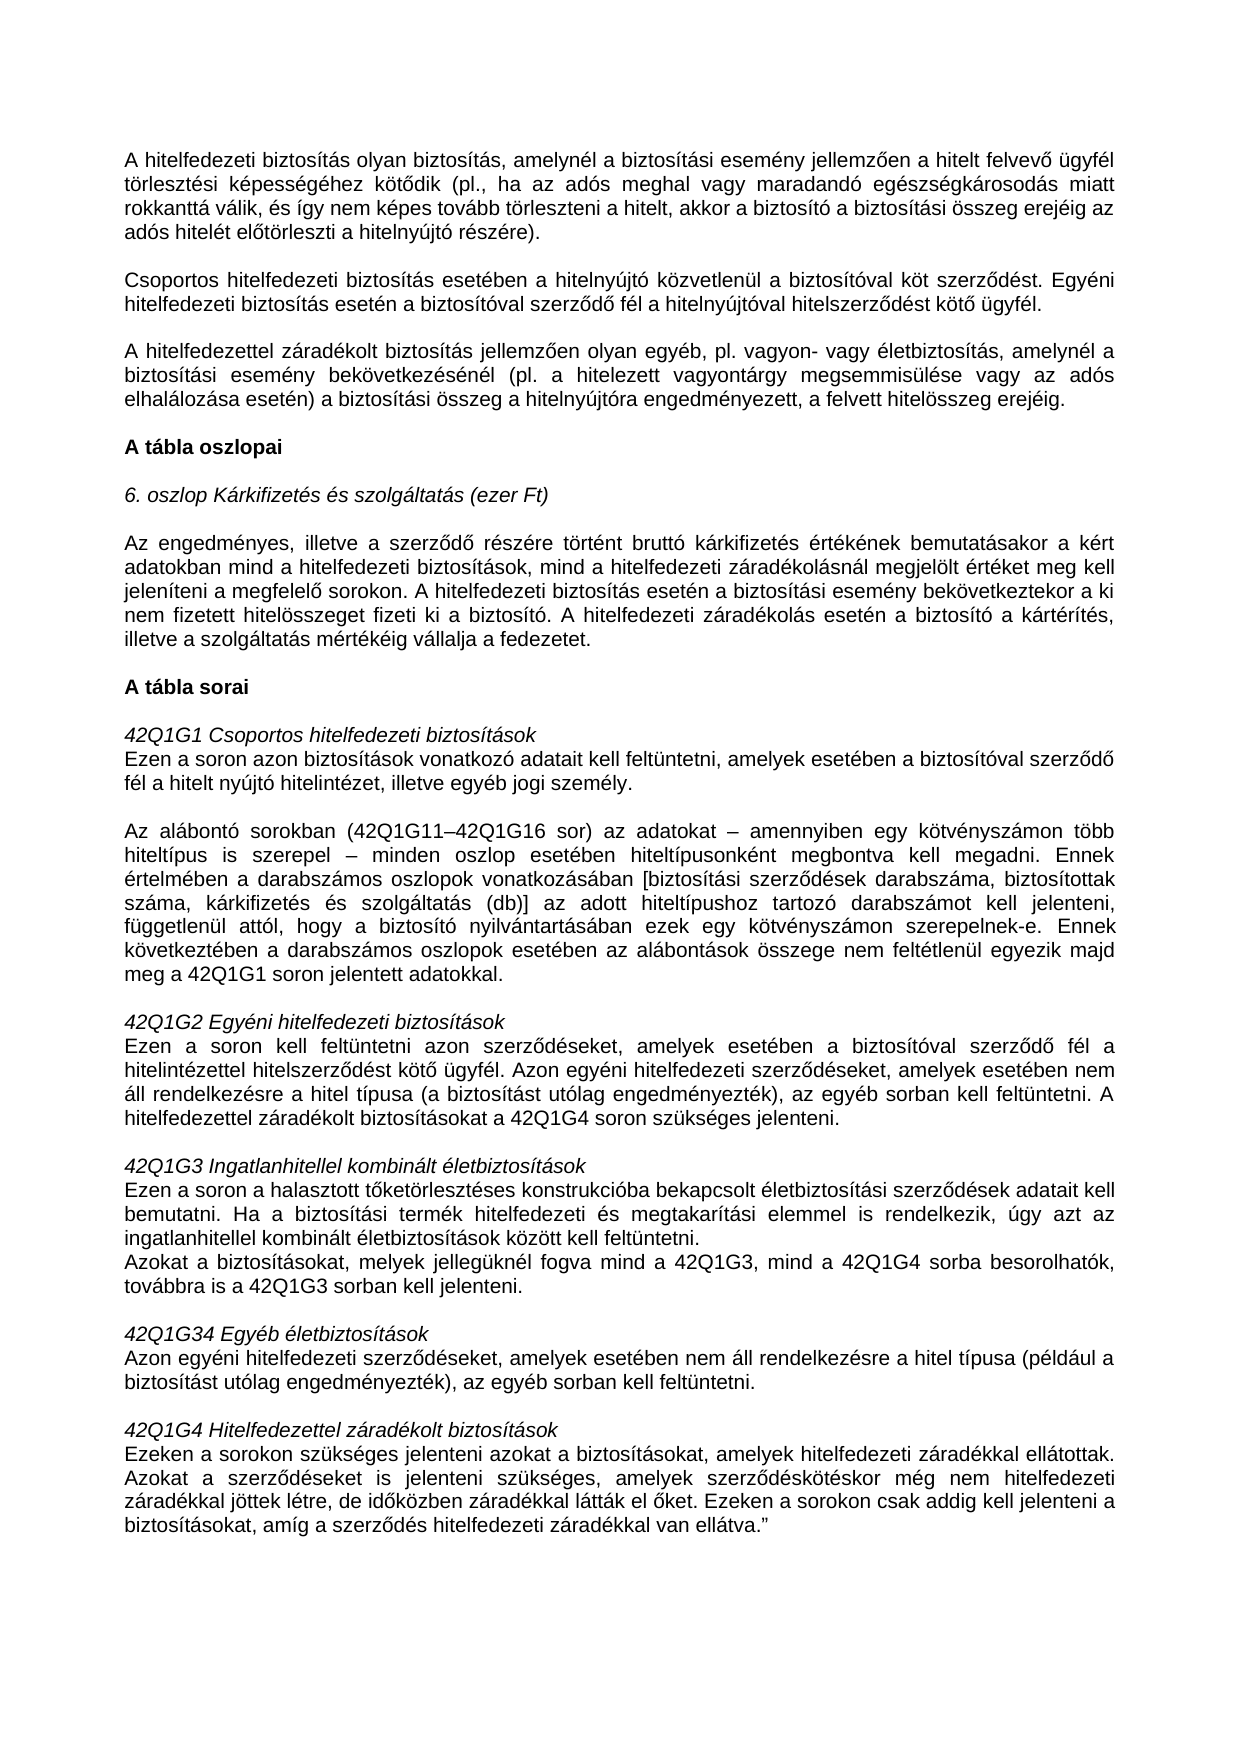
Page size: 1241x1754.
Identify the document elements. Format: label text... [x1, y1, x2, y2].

text A tábla oszlopai [124, 435, 1116, 459]
text 42Q1G4 Hitelfedezettel záradékolt biztosítások [124, 1417, 1116, 1441]
text Ezen a soron kell feltüntetni azon szerződéseket, amelyek esetében a biztosítóval szerződő fél a hitelintézettel hitelszerződést kötő ügyfél. Azon egyéni hitelfedezeti szerződéseket, amelyek esetében nem áll rendelkezésre a hitel típusa (a biztosítást utólag engedményezték), az egyéb sorban kell feltüntetni. A hitelfedezettel záradékolt biztosításokat a 42Q1G4 soron szükséges jelenteni. [124, 1034, 1116, 1130]
text Ezeken a sorokon szükséges jelenteni azokat a biztosításokat, amelyek hitelfedezeti záradékkal ellátottak. Azokat a szerződéseket is jelenteni szükséges, amelyek szerződéskötéskor még nem hitelfedezeti záradékkal jöttek létre, de időközben záradékkal látták el őket. Ezeken a sorokon csak addig kell jelenteni a biztosításokat, amíg a szerződés hitelfedezeti záradékkal van ellátva.” [124, 1441, 1116, 1537]
text 6. oszlop Kárkifizetés és szolgáltatás (ezer Ft) [124, 483, 1116, 507]
text Ezen a soron a halasztott tőketörlesztéses konstrukcióba bekapcsolt életbiztosítási szerződések adatait kell bemutatni. Ha a biztosítási termék hitelfedezeti és megtakarítási elemmel is rendelkezik, úgy azt az ingatlanhitellel kombinált életbiztosítások között kell feltüntetni. [124, 1178, 1116, 1250]
text 42Q1G3 Ingatlanhitellel kombinált életbiztosítások [124, 1154, 1116, 1178]
text Csoportos hitelfedezeti biztosítás esetében a hitelnyújtó közvetlenül a biztosítóval köt szerződést. Egyéni hitelfedezeti biztosítás esetén a biztosítóval szerződő fél a hitelnyújtóval hitelszerződést kötő ügyfél. [124, 267, 1116, 315]
text A tábla sorai [124, 675, 1116, 699]
text Ezen a soron azon biztosítások vonatkozó adatait kell feltüntetni, amelyek esetében a biztosítóval szerződő fél a hitelt nyújtó hitelintézet, illetve egyéb jogi személy. [124, 747, 1116, 794]
text Azokat a biztosításokat, melyek jellegüknél fogva mind a 42Q1G3, mind a 42Q1G4 sorba besorolhatók, továbbra is a 42Q1G3 sorban kell jelenteni. [124, 1250, 1116, 1298]
text A hitelfedezettel záradékolt biztosítás jellemzően olyan egyéb, pl. vagyon- vagy életbiztosítás, amelynél a biztosítási esemény bekövetkezésénél (pl. a hitelezett vagyontárgy megsemmisülése vagy az adós elhalálozása esetén) a biztosítási összeg a hitelnyújtóra engedményezett, a felvett hitelösszeg erejéig. [124, 339, 1116, 411]
text 42Q1G34 Egyéb életbiztosítások [124, 1322, 1116, 1346]
text 42Q1G2 Egyéni hitelfedezeti biztosítások [124, 1010, 1116, 1034]
text Az alábontó sorokban (42Q1G11–42Q1G16 sor) az adatokat – amennyiben egy kötvényszámon több hiteltípus is szerepel – minden oszlop esetében hiteltípusonként megbontva kell megadni. Ennek értelmében a darabszámos oszlopok vonatkozásában [biztosítási szerződések darabszáma, biztosítottak száma, kárkifizetés és szolgáltatás (db)] az adott hiteltípushoz tartozó darabszámot kell jelenteni, függetlenül attól, hogy a biztosító nyilvántartásában ezek egy kötvényszámon szerepelnek-e. Ennek következtében a darabszámos oszlopok esetében az alábontások összege nem feltétlenül egyezik majd meg a 42Q1G1 soron jelentett adatokkal. [124, 818, 1116, 986]
text Azon egyéni hitelfedezeti szerződéseket, amelyek esetében nem áll rendelkezésre a hitel típusa (például a biztosítást utólag engedményezték), az egyéb sorban kell feltüntetni. [124, 1346, 1116, 1393]
text Az engedményes, illetve a szerződő részére történt bruttó kárkifizetés értékének bemutatásakor a kért adatokban mind a hitelfedezeti biztosítások, mind a hitelfedezeti záradékolásnál megjelölt értéket meg kell jeleníteni a megfelelő sorokon. A hitelfedezeti biztosítás esetén a biztosítási esemény bekövetkeztekor a ki nem fizetett hitelösszeget fizeti ki a biztosító. A hitelfedezeti záradékolás esetén a biztosító a kártérítés, illetve a szolgáltatás mértékéig vállalja a fedezetet. [124, 531, 1116, 651]
text A hitelfedezeti biztosítás olyan biztosítás, amelynél a biztosítási esemény jellemzően a hitelt felvevő ügyfél törlesztési képességéhez kötődik (pl., ha az adós meghal vagy maradandó egészségkárosodás miatt rokkanttá válik, és így nem képes tovább törleszteni a hitelt, akkor a biztosító a biztosítási összeg erejéig az adós hitelét előtörleszti a hitelnyújtó részére). [124, 148, 1116, 243]
text 42Q1G1 Csoportos hitelfedezeti biztosítások [124, 723, 1116, 747]
